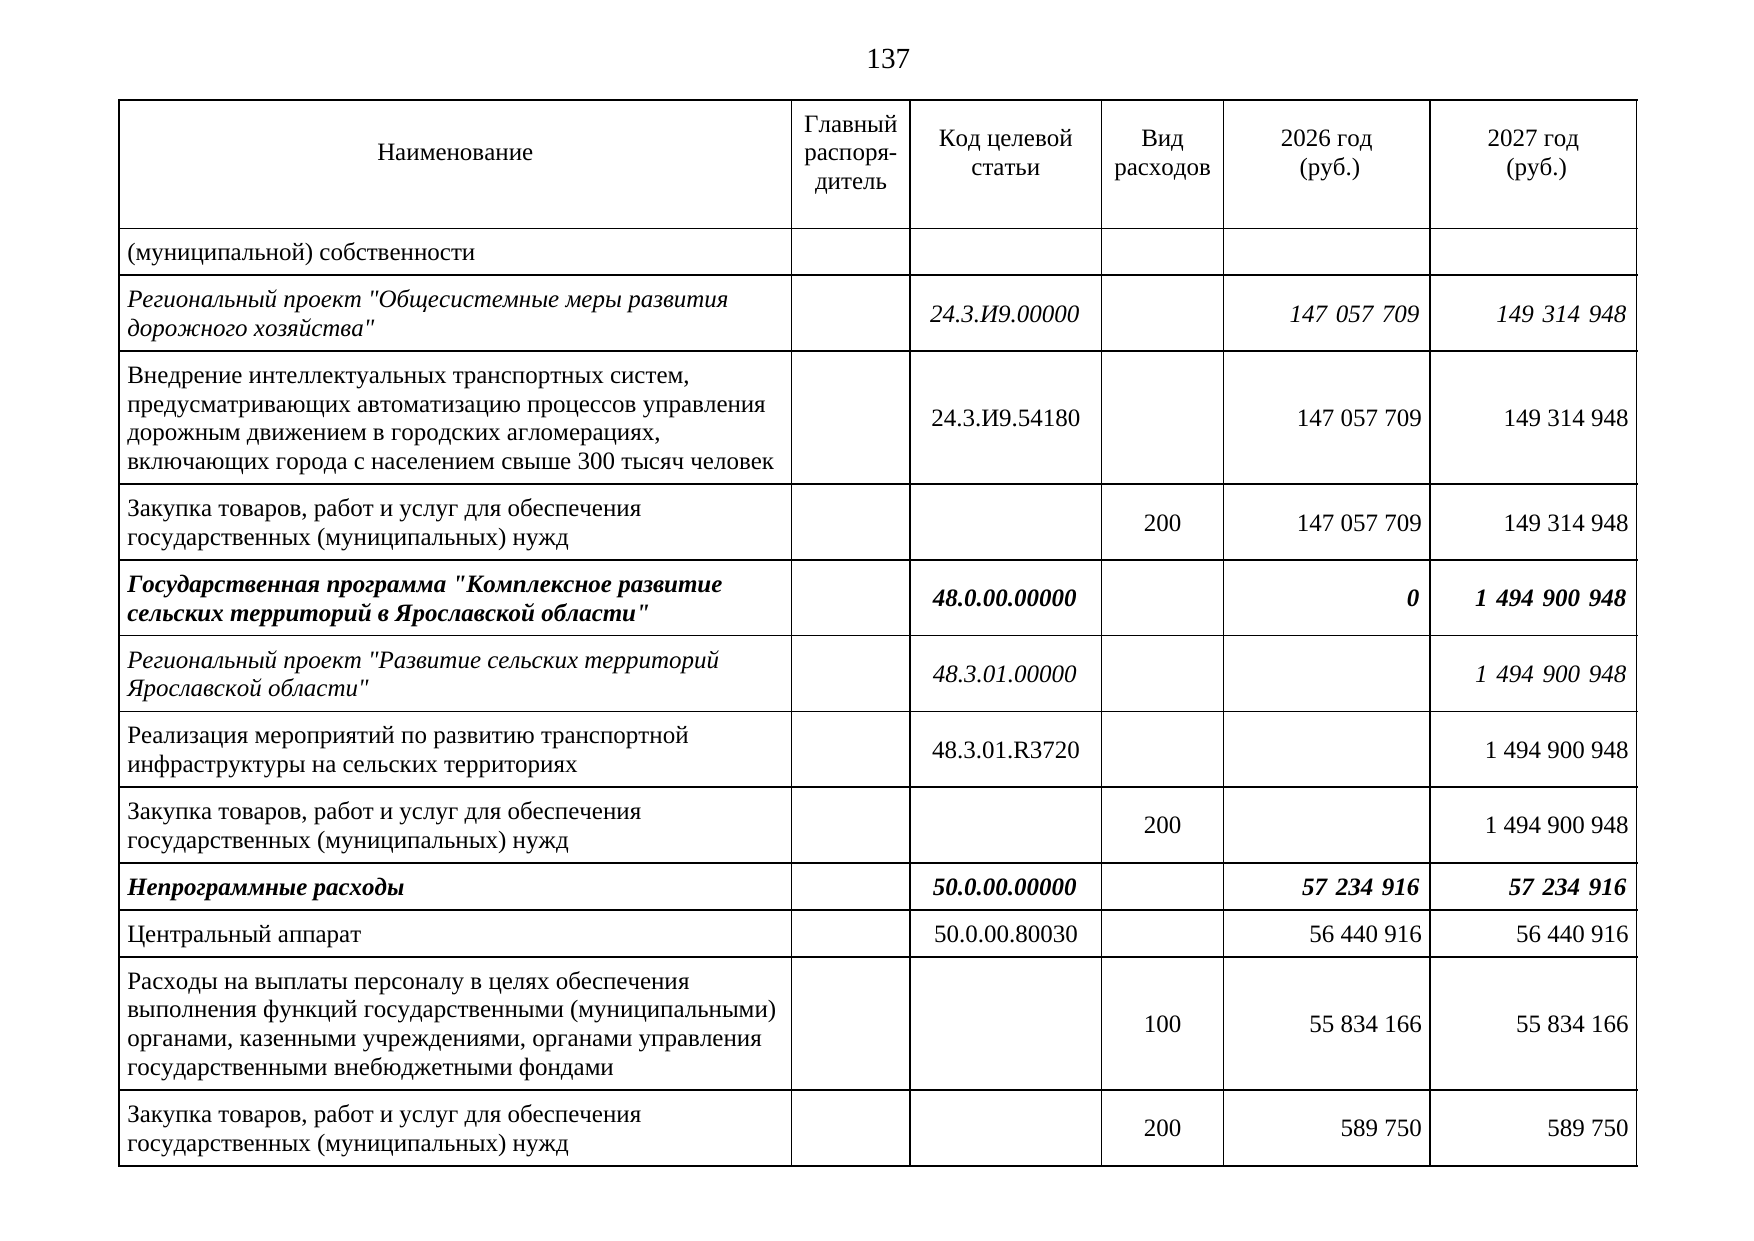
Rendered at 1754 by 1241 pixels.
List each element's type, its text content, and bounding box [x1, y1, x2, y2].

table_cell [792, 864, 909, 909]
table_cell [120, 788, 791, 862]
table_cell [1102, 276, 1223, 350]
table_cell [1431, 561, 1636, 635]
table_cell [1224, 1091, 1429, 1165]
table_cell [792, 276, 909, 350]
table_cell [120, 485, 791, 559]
table_header 2026 год (руб.) [1224, 101, 1429, 227]
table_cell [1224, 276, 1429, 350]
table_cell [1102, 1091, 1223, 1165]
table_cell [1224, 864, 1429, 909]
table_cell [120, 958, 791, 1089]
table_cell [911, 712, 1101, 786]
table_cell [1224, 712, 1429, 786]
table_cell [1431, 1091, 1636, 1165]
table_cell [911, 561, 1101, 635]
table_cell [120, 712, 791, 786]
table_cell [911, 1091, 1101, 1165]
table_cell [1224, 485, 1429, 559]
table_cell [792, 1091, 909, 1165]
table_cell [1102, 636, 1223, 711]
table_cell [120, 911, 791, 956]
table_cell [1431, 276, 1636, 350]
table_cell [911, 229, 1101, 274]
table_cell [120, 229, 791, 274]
table_header Вид расходов [1102, 101, 1223, 227]
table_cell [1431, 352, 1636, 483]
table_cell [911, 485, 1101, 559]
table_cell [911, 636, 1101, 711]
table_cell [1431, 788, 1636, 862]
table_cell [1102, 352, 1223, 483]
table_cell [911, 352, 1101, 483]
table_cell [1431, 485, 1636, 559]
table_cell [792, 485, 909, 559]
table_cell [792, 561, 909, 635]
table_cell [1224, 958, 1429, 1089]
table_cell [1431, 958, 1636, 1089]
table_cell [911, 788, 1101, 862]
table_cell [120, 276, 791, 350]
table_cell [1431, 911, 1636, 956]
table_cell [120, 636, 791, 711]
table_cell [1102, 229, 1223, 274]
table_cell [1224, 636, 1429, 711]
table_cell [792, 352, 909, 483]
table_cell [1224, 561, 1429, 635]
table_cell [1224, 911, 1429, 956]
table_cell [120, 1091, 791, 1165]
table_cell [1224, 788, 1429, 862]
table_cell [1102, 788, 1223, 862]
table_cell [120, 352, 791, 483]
table_header Код целевой статьи [911, 101, 1101, 227]
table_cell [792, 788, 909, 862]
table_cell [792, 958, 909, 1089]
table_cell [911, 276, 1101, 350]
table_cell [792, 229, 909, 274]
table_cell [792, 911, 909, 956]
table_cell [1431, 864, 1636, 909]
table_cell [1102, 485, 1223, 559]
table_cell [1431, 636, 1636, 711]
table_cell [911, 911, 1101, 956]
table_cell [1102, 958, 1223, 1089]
table_header 2027 год (руб.) [1431, 101, 1636, 227]
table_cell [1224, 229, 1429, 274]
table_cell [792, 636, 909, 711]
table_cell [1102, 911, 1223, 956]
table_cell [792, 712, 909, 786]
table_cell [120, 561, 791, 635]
table_header Наименование [120, 101, 791, 227]
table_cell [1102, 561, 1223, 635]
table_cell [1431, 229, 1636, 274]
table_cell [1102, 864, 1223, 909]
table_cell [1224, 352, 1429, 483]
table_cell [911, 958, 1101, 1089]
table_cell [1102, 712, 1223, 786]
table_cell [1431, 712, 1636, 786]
table_header Главный распоря-дитель [792, 101, 909, 227]
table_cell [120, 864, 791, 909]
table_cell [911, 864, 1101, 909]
